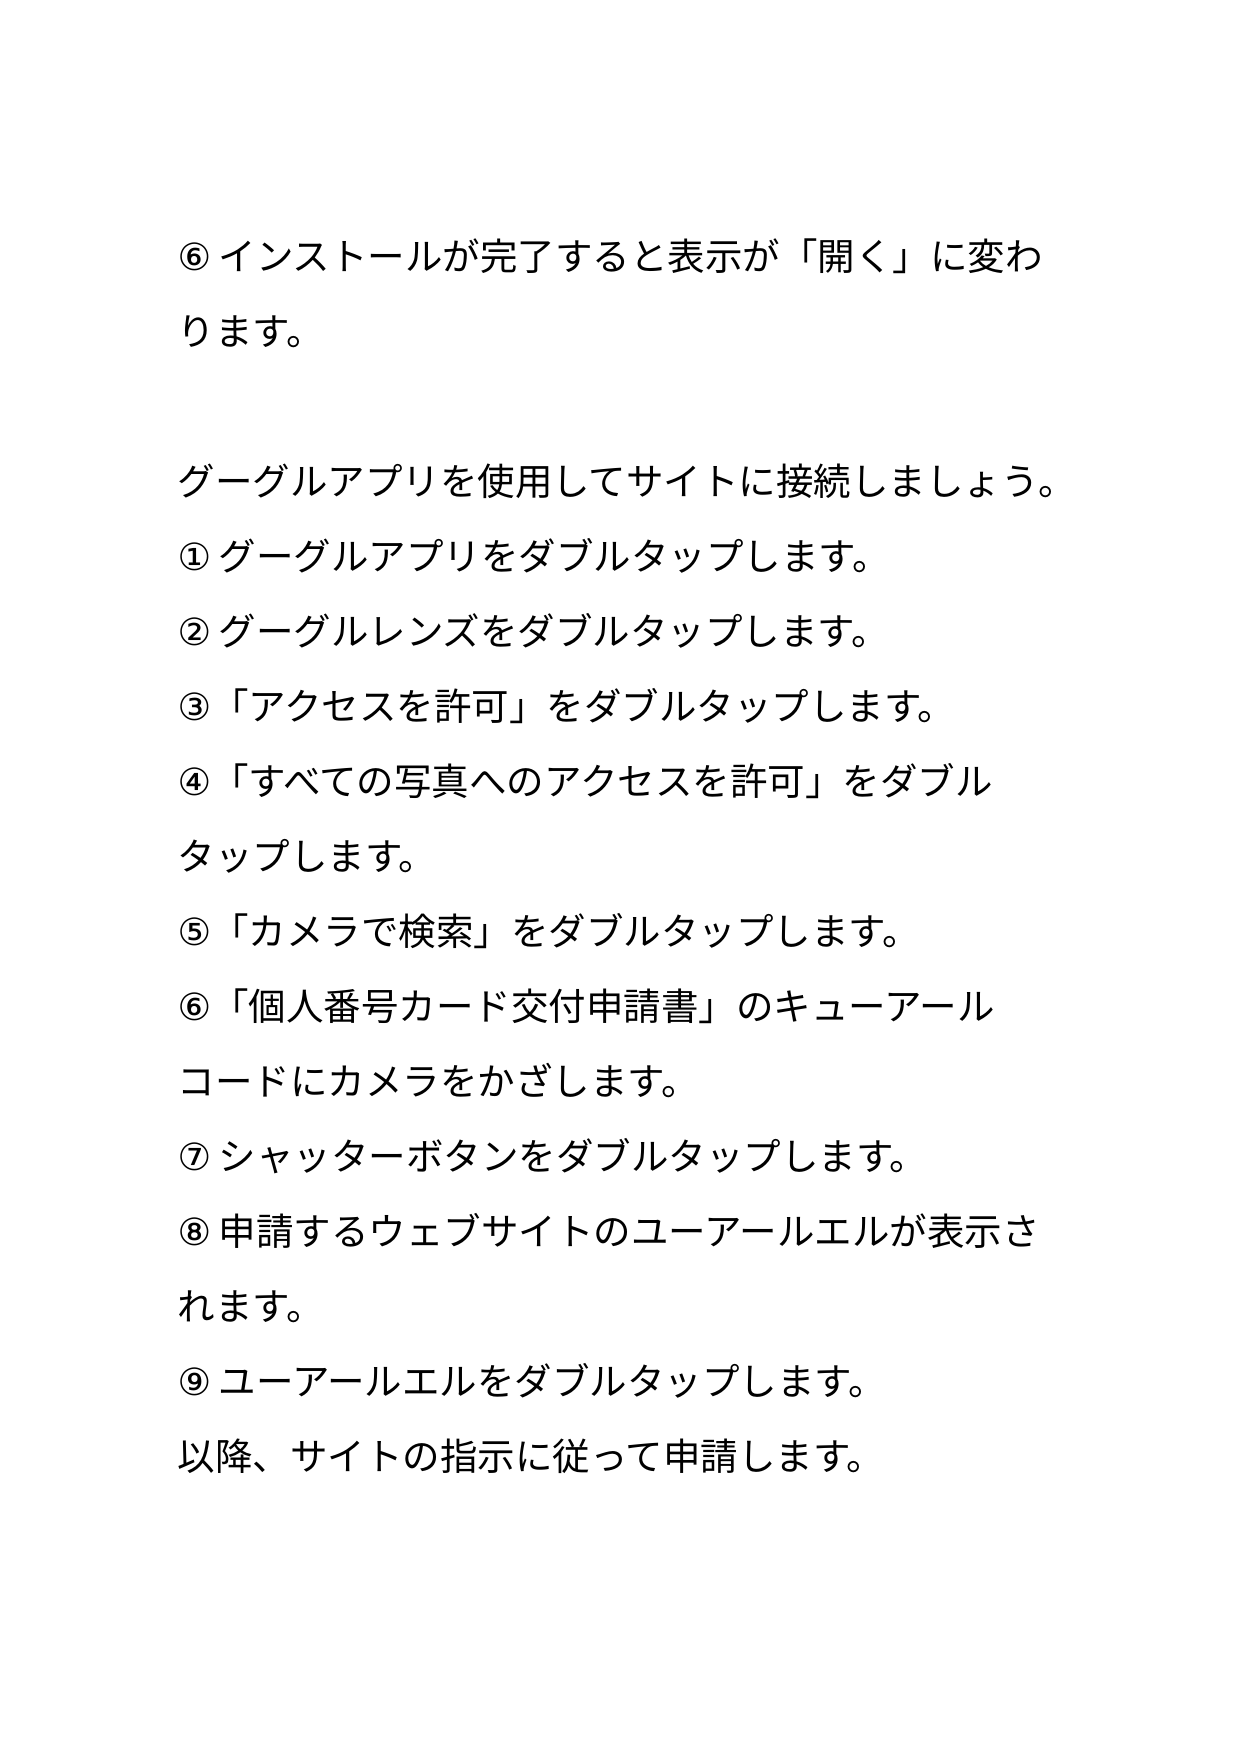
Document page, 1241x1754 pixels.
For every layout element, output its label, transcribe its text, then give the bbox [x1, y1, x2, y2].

text ⑨ユーアールエルをダブルタップします。 [177, 1342, 1063, 1417]
text ⑥インストールが完了すると表示が「開く」に変わります。 [177, 217, 1063, 367]
text ⑧申請するウェブサイトのユーアールエルが表示されます。 [177, 1192, 1063, 1342]
text ⑤「カメラで検索」をダブルタップします。 [177, 892, 1063, 967]
text ⑦シャッターボタンをダブルタップします。 [177, 1117, 1063, 1192]
text ②グーグルレンズをダブルタップします。 [177, 592, 1063, 667]
text ③「アクセスを許可」をダブルタップします。 [177, 667, 1063, 742]
text 以降、サイトの指示に従って申請します。 [177, 1417, 1063, 1492]
text ⑥「個人番号カード交付申請書」のキューアールコードにカメラをかざします。 [177, 967, 1063, 1117]
text グーグルアプリを使用してサイトに接続しましょう。 [177, 442, 1063, 517]
text ④「すべての写真へのアクセスを許可」をダブルタップします。 [177, 742, 1063, 892]
text ①グーグルアプリをダブルタップします。 [177, 517, 1063, 592]
